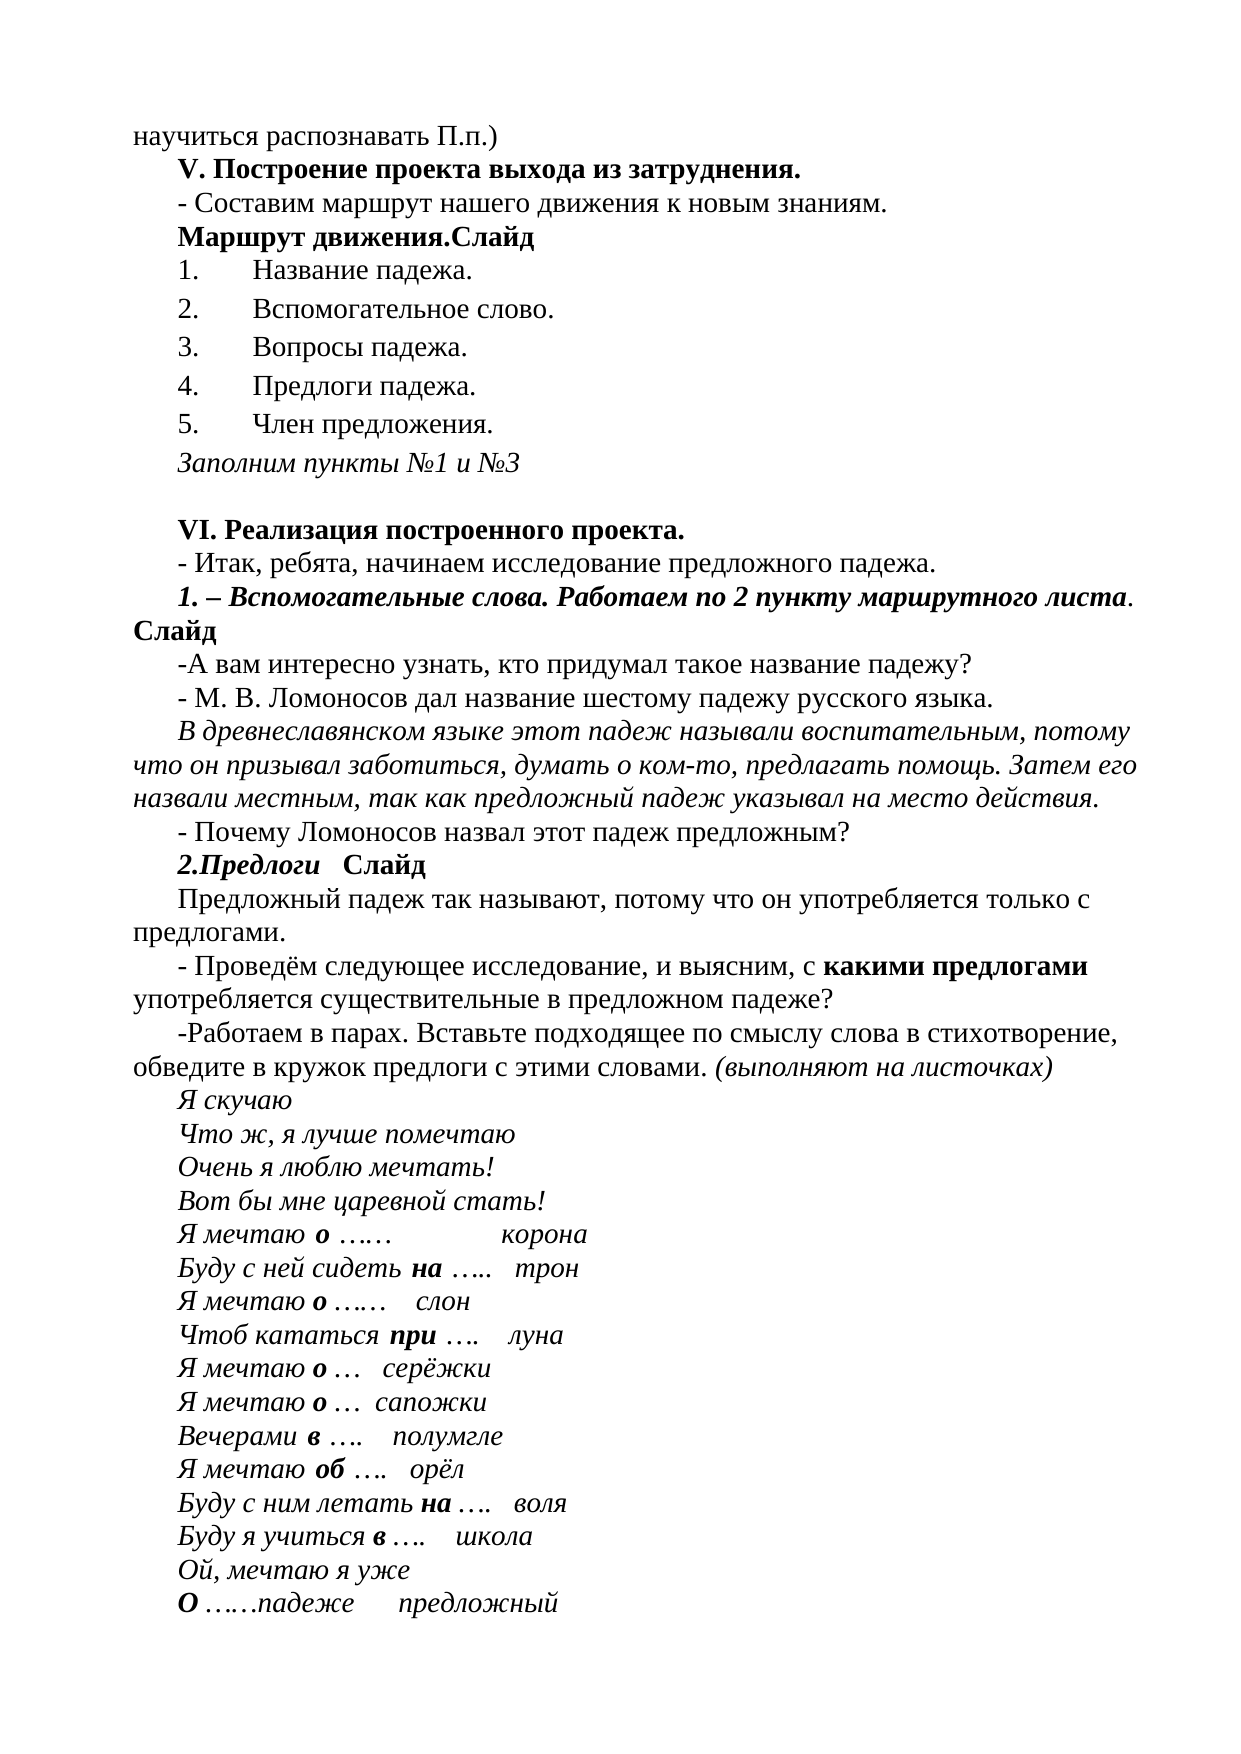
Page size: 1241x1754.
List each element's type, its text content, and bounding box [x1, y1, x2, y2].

list Вопросы падежа. [133, 329, 1152, 363]
text Буду с ним летать на …. воля [133, 1485, 1152, 1518]
text Я скучаю [133, 1082, 1152, 1116]
list Название падежа. [133, 252, 1152, 286]
list Предлоги падежа. [133, 368, 1152, 401]
text Предложный падеж так называют, потому что он употребляется только с предлогами. [133, 881, 1152, 948]
text VI. Реализация построенного проекта. [133, 512, 1152, 546]
text - Проведём следующее исследование, и выясним, с какими предлогами употребляется существительные в предложном падеже? [133, 948, 1152, 1015]
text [133, 118, 1152, 152]
list Вспомогательное слово. [133, 291, 1152, 324]
text Чтоб кататься при …. луна [133, 1317, 1152, 1351]
text Я мечтаю о … серёжки [133, 1351, 1152, 1384]
text 2.Предлоги Слайд [133, 847, 1152, 881]
text 1. – Вспомогательные слова. Работаем по 2 пункту маршрутного листа. Слайд [133, 579, 1152, 646]
text Буду с ней сидеть на ….. трон [133, 1250, 1152, 1283]
text Что ж, я лучше помечтаю [133, 1116, 1152, 1149]
text V. Построение проекта выхода из затруднения. [177, 152, 1152, 185]
text -Работаем в парах. Вставьте подходящее по смыслу слова в стихотворение, обведите в кружок предлоги с этими словами. (выполняют на листочках) [133, 1015, 1152, 1082]
text Я мечтаю о … сапожки [133, 1384, 1152, 1418]
text Я мечтаю о …… корона [133, 1216, 1152, 1250]
text -А вам интересно узнать, кто придумал такое название падежу? [177, 646, 1152, 680]
text Буду я учиться в …. школа [133, 1518, 1152, 1552]
text - М. В. Ломоносов дал название шестому падежу русского языка. [177, 680, 1152, 713]
text - Почему Ломоносов назвал этот падеж предложным? [133, 814, 1152, 847]
text - Составим маршрут нашего движения к новым знаниям. [133, 185, 1152, 219]
text Я мечтаю о …… слон [133, 1283, 1152, 1317]
text Вот бы мне царевной стать! [133, 1183, 1152, 1216]
list Член предложения. [133, 406, 1152, 440]
text В древнеславянском языке этот падеж называли воспитательным, потому что он призывал заботиться, думать о ком-то, предлагать помощь. Затем его назвали местным, так как предложный падеж указывал на место действия. [133, 713, 1152, 814]
text Вечерами в …. полумгле [133, 1418, 1152, 1451]
text - Итак, ребята, начинаем исследование предложного падежа. [133, 546, 1152, 579]
text Очень я люблю мечтать! [133, 1149, 1152, 1183]
text Маршрут движения.Слайд [133, 219, 1152, 252]
text Заполним пункты №1 и №3 [133, 445, 1152, 478]
text Ой, мечтаю я уже [133, 1552, 1152, 1585]
text Я мечтаю об …. орёл [133, 1451, 1152, 1485]
text О ……падеже предложный [133, 1585, 1152, 1619]
